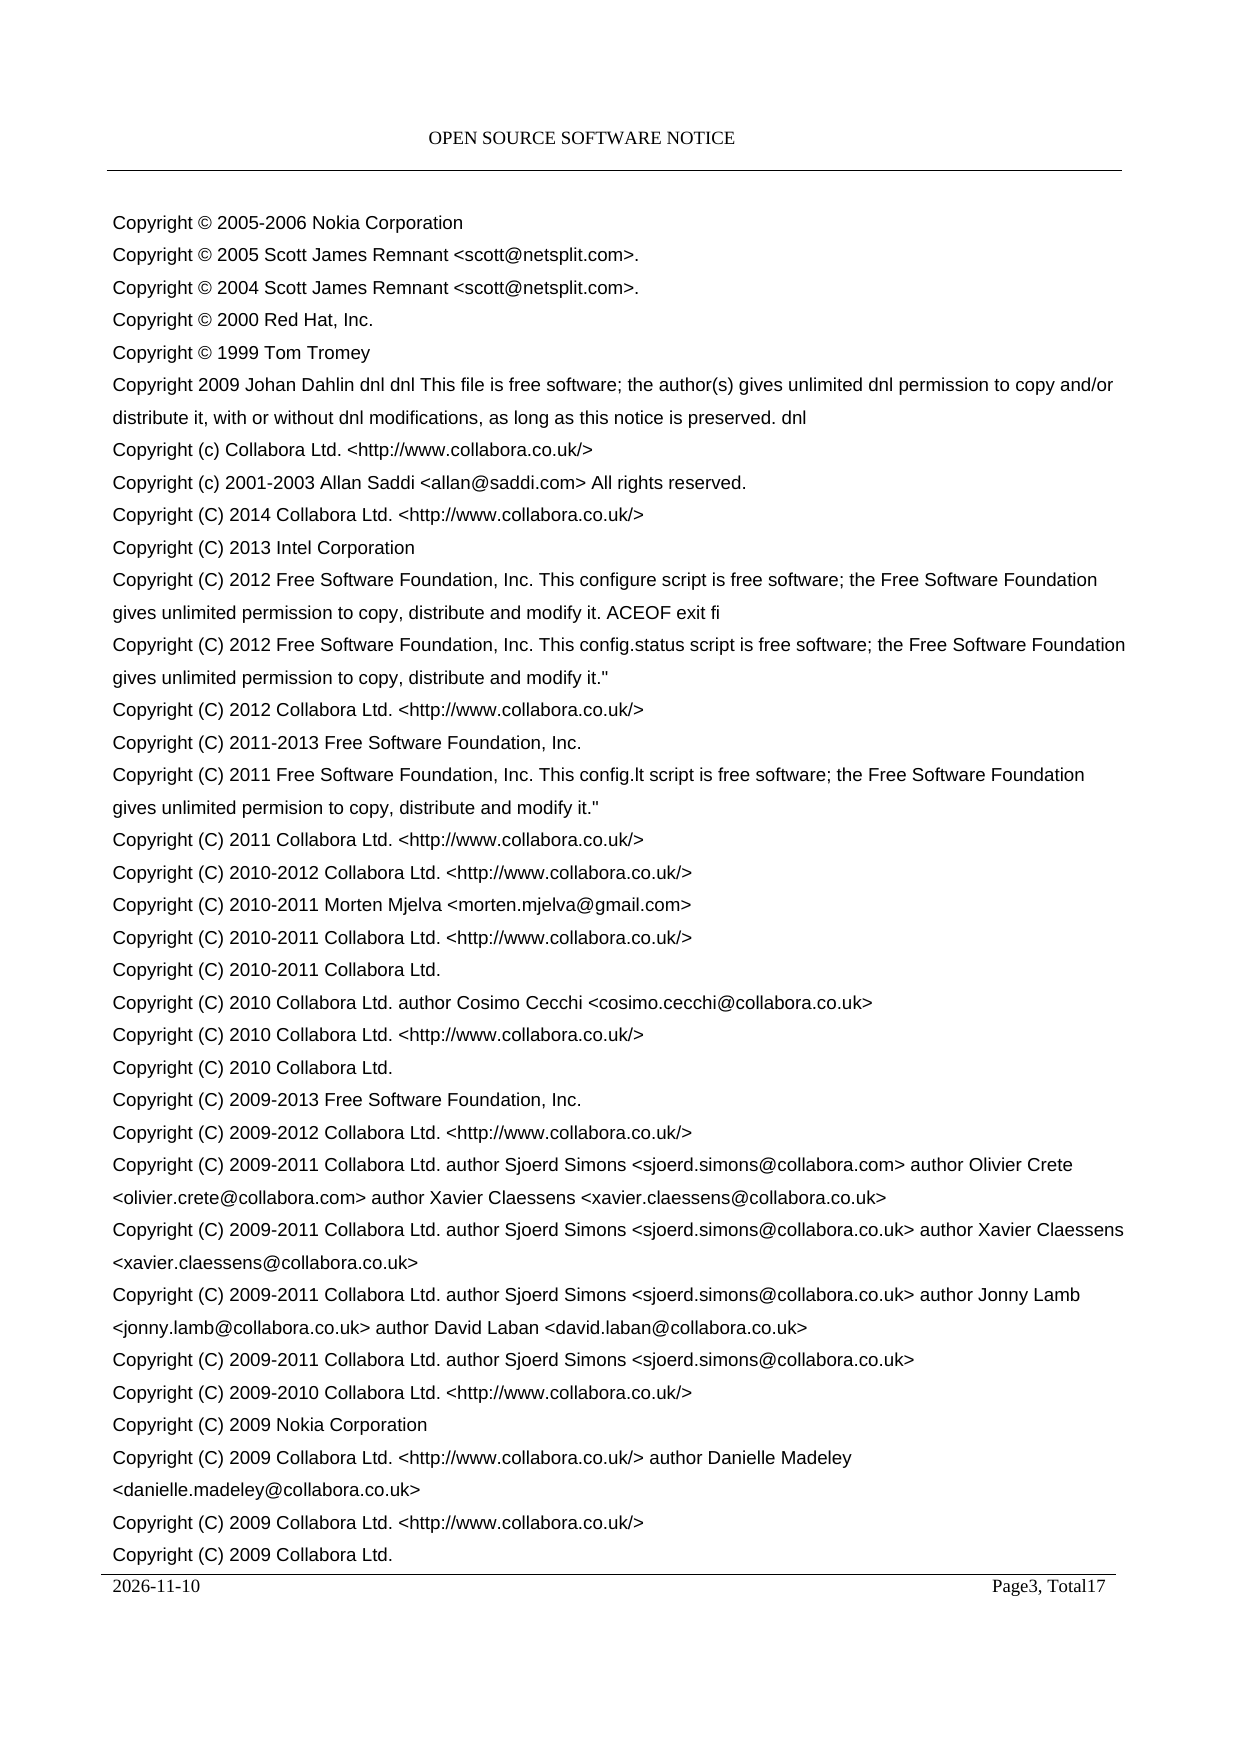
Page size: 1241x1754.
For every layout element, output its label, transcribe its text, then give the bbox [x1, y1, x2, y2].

text Copyright (C) 2010-2012 Collabora Ltd. <http://www.collabora.co.uk/> [112, 856, 1128, 889]
text Copyright (C) 2013 Intel Corporation [112, 531, 1128, 564]
text Copyright (C) 2009 Collabora Ltd. [112, 1539, 1128, 1571]
text Copyright (C) 2010-2011 Collabora Ltd. [112, 954, 1128, 986]
text Copyright (C) 2009-2011 Collabora Ltd. author Sjoerd Simons <sjoerd.simons@collabora.co.uk> author Jonny Lamb <jonny.lamb@collabora.co.uk> author David Laban <david.laban@collabora.co.uk> [112, 1279, 1128, 1344]
text Copyright (C) 2011 Collabora Ltd. <http://www.collabora.co.uk/> [112, 824, 1128, 856]
text Copyright (C) 2009 Collabora Ltd. <http://www.collabora.co.uk/> [112, 1506, 1128, 1539]
text Copyright (C) 2010 Collabora Ltd. <http://www.collabora.co.uk/> [112, 1019, 1128, 1051]
text Copyright 2009 Johan Dahlin dnl dnl This file is free software; the author(s) gives unlimited dnl permission to copy and/or distribute it, with or without dnl modifications, as long as this notice is preserved. dnl [112, 369, 1128, 434]
text Copyright (C) 2009-2013 Free Software Foundation, Inc. [112, 1084, 1128, 1116]
text Copyright (C) 2011 Free Software Foundation, Inc. This config.lt script is free software; the Free Software Foundation gives unlimited permision to copy, distribute and modify it." [112, 759, 1128, 824]
text Copyright (C) 2014 Collabora Ltd. <http://www.collabora.co.uk/> [112, 499, 1128, 531]
text Copyright (C) 2009-2012 Collabora Ltd. <http://www.collabora.co.uk/> [112, 1116, 1128, 1149]
text Copyright (C) 2010-2011 Morten Mjelva <morten.mjelva@gmail.com> [112, 889, 1128, 921]
text Copyright (C) 2011-2013 Free Software Foundation, Inc. [112, 726, 1128, 759]
text Copyright (C) 2009 Collabora Ltd. <http://www.collabora.co.uk/> author Danielle Madeley <danielle.madeley@collabora.co.uk> [112, 1441, 1128, 1506]
text Copyright (C) 2010-2011 Collabora Ltd. <http://www.collabora.co.uk/> [112, 921, 1128, 954]
text Copyright © 2004 Scott James Remnant <scott@netsplit.com>. [112, 271, 1128, 304]
text Copyright (C) 2009-2011 Collabora Ltd. author Sjoerd Simons <sjoerd.simons@collabora.co.uk> author Xavier Claessens <xavier.claessens@collabora.co.uk> [112, 1214, 1128, 1279]
text Copyright (C) 2009 Nokia Corporation [112, 1409, 1128, 1441]
text Copyright (C) 2010 Collabora Ltd. author Cosimo Cecchi <cosimo.cecchi@collabora.co.uk> [112, 986, 1128, 1019]
text Copyright (C) 2010 Collabora Ltd. [112, 1051, 1128, 1084]
text Copyright (C) 2012 Free Software Foundation, Inc. This configure script is free software; the Free Software Foundation gives unlimited permission to copy, distribute and modify it. ACEOF exit fi [112, 564, 1128, 629]
text Copyright (c) 2001-2003 Allan Saddi <allan@saddi.com> All rights reserved. [112, 466, 1128, 499]
text Copyright (c) Collabora Ltd. <http://www.collabora.co.uk/> [112, 434, 1128, 466]
text Copyright (C) 2009-2011 Collabora Ltd. author Sjoerd Simons <sjoerd.simons@collabora.com> author Olivier Crete <olivier.crete@collabora.com> author Xavier Claessens <xavier.claessens@collabora.co.uk> [112, 1149, 1128, 1214]
text Copyright (C) 2009-2011 Collabora Ltd. author Sjoerd Simons <sjoerd.simons@collabora.co.uk> [112, 1344, 1128, 1376]
text Copyright (C) 2012 Free Software Foundation, Inc. This config.status script is free software; the Free Software Foundation gives unlimited permission to copy, distribute and modify it." [112, 629, 1128, 694]
text Copyright © 2005-2006 Nokia Corporation [112, 206, 1128, 239]
text Copyright © 1999 Tom Tromey [112, 336, 1128, 369]
text Copyright (C) 2012 Collabora Ltd. <http://www.collabora.co.uk/> [112, 694, 1128, 726]
text Copyright © 2005 Scott James Remnant <scott@netsplit.com>. [112, 239, 1128, 271]
text Copyright (C) 2009-2010 Collabora Ltd. <http://www.collabora.co.uk/> [112, 1376, 1128, 1409]
text Copyright © 2000 Red Hat, Inc. [112, 304, 1128, 336]
